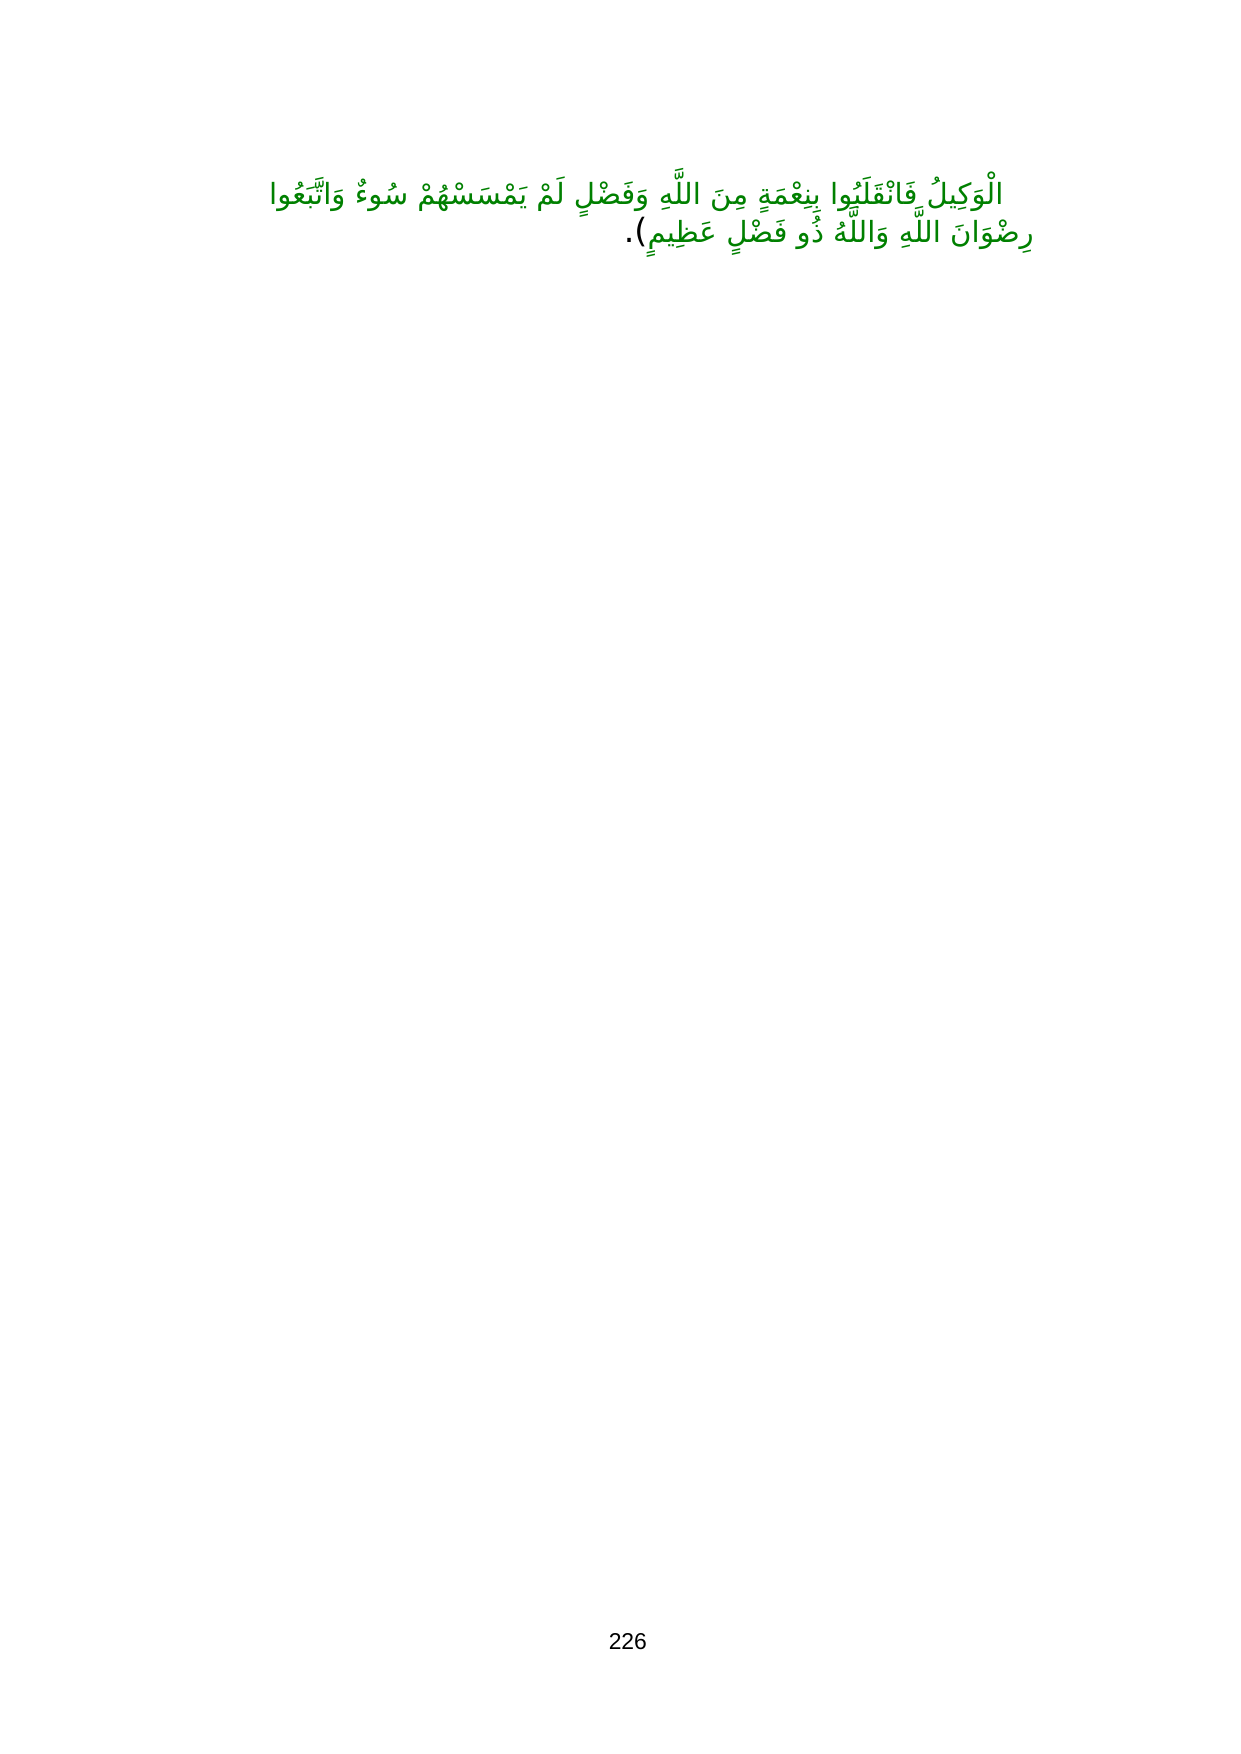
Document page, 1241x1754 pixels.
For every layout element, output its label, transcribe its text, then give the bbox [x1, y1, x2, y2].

text الْوَكِيلُ فَانْقَلَبُوا بِنِعْمَةٍ مِنَ اللَّهِ وَفَضْلٍ لَمْ يَمْسَسْهُمْ سُوءٌ وَاتَّبَعُوا رِضْوَانَ اللَّهِ وَاللَّهُ ذُو فَضْلٍ عَظِيمٍ). [222, 177, 1033, 250]
